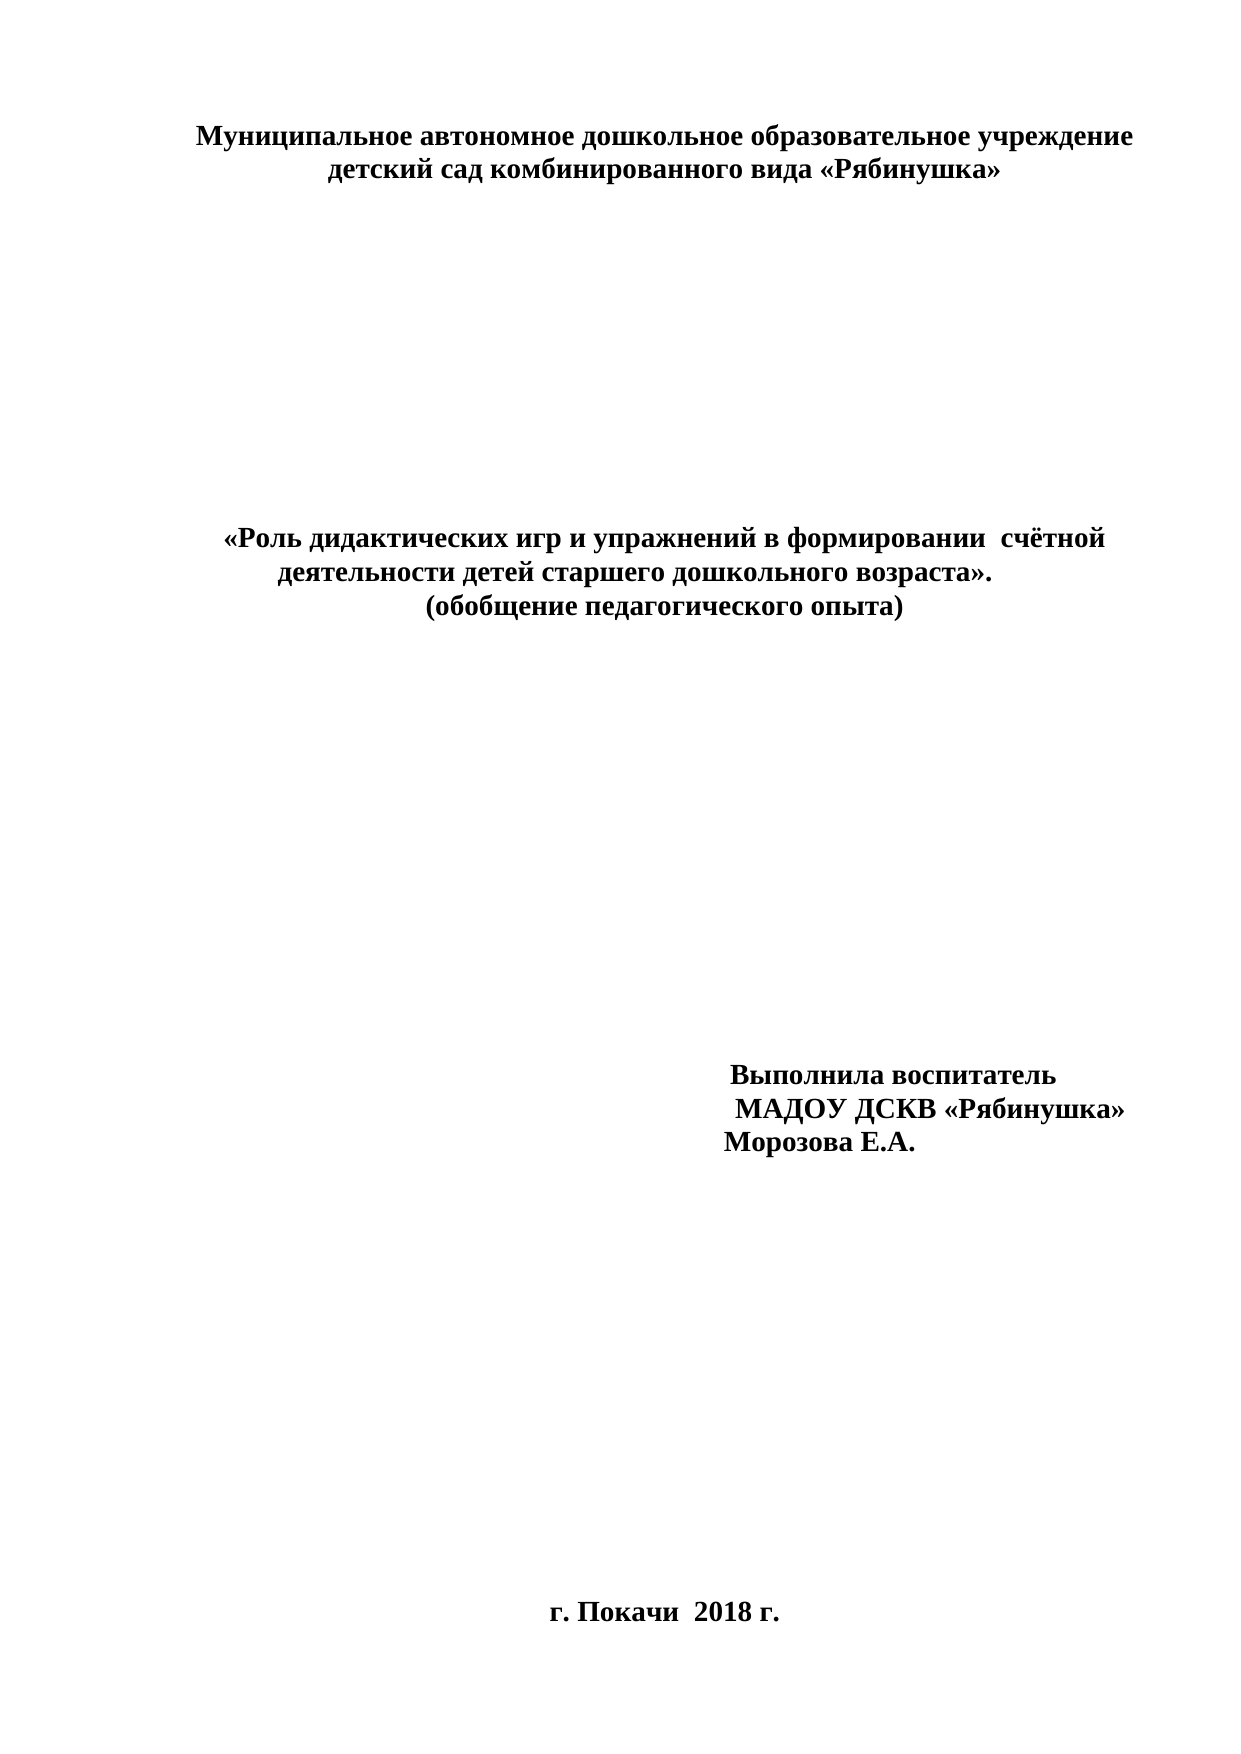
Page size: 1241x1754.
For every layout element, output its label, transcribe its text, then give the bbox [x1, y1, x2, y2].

text г. Покачи 2018 г. [103, 1594, 1167, 1627]
text Выполнила воспитатель [472, 1057, 1167, 1091]
text Муниципальное автономное дошкольное образовательное учреждение [103, 118, 1167, 152]
text МАДОУ ДСКВ «Рябинушка» [546, 1091, 1167, 1124]
text Морозова Е.А. [398, 1124, 1167, 1158]
text (обобщение педагогического опыта) [103, 588, 1167, 621]
text «Роль дидактических игр и упражнений в формировании счётной деятельности детей старшего дошкольного возраста». [103, 521, 1167, 588]
text детский сад комбинированного вида «Рябинушка» [103, 152, 1167, 185]
